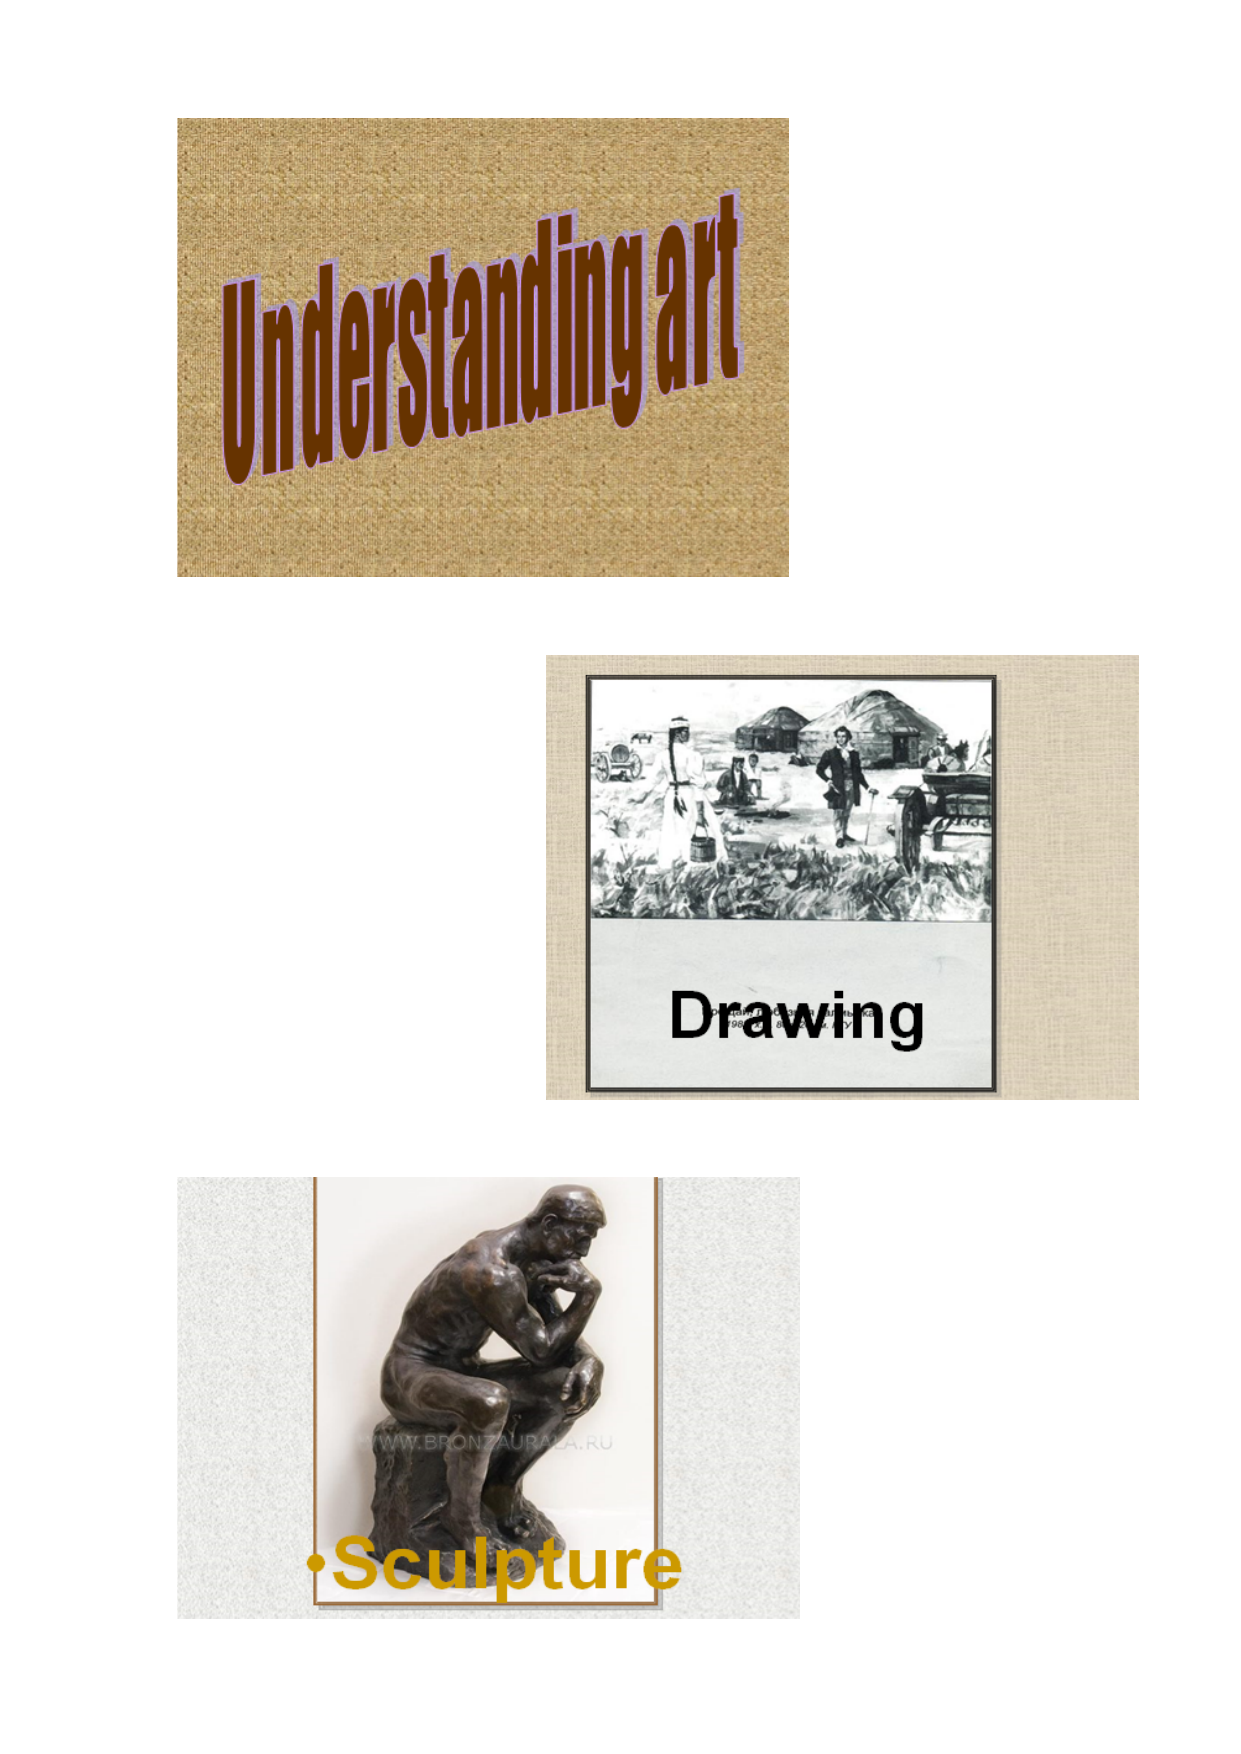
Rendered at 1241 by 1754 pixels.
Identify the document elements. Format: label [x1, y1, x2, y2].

picture [177, 1177, 800, 1619]
picture [177, 118, 789, 577]
picture [546, 655, 1139, 1100]
